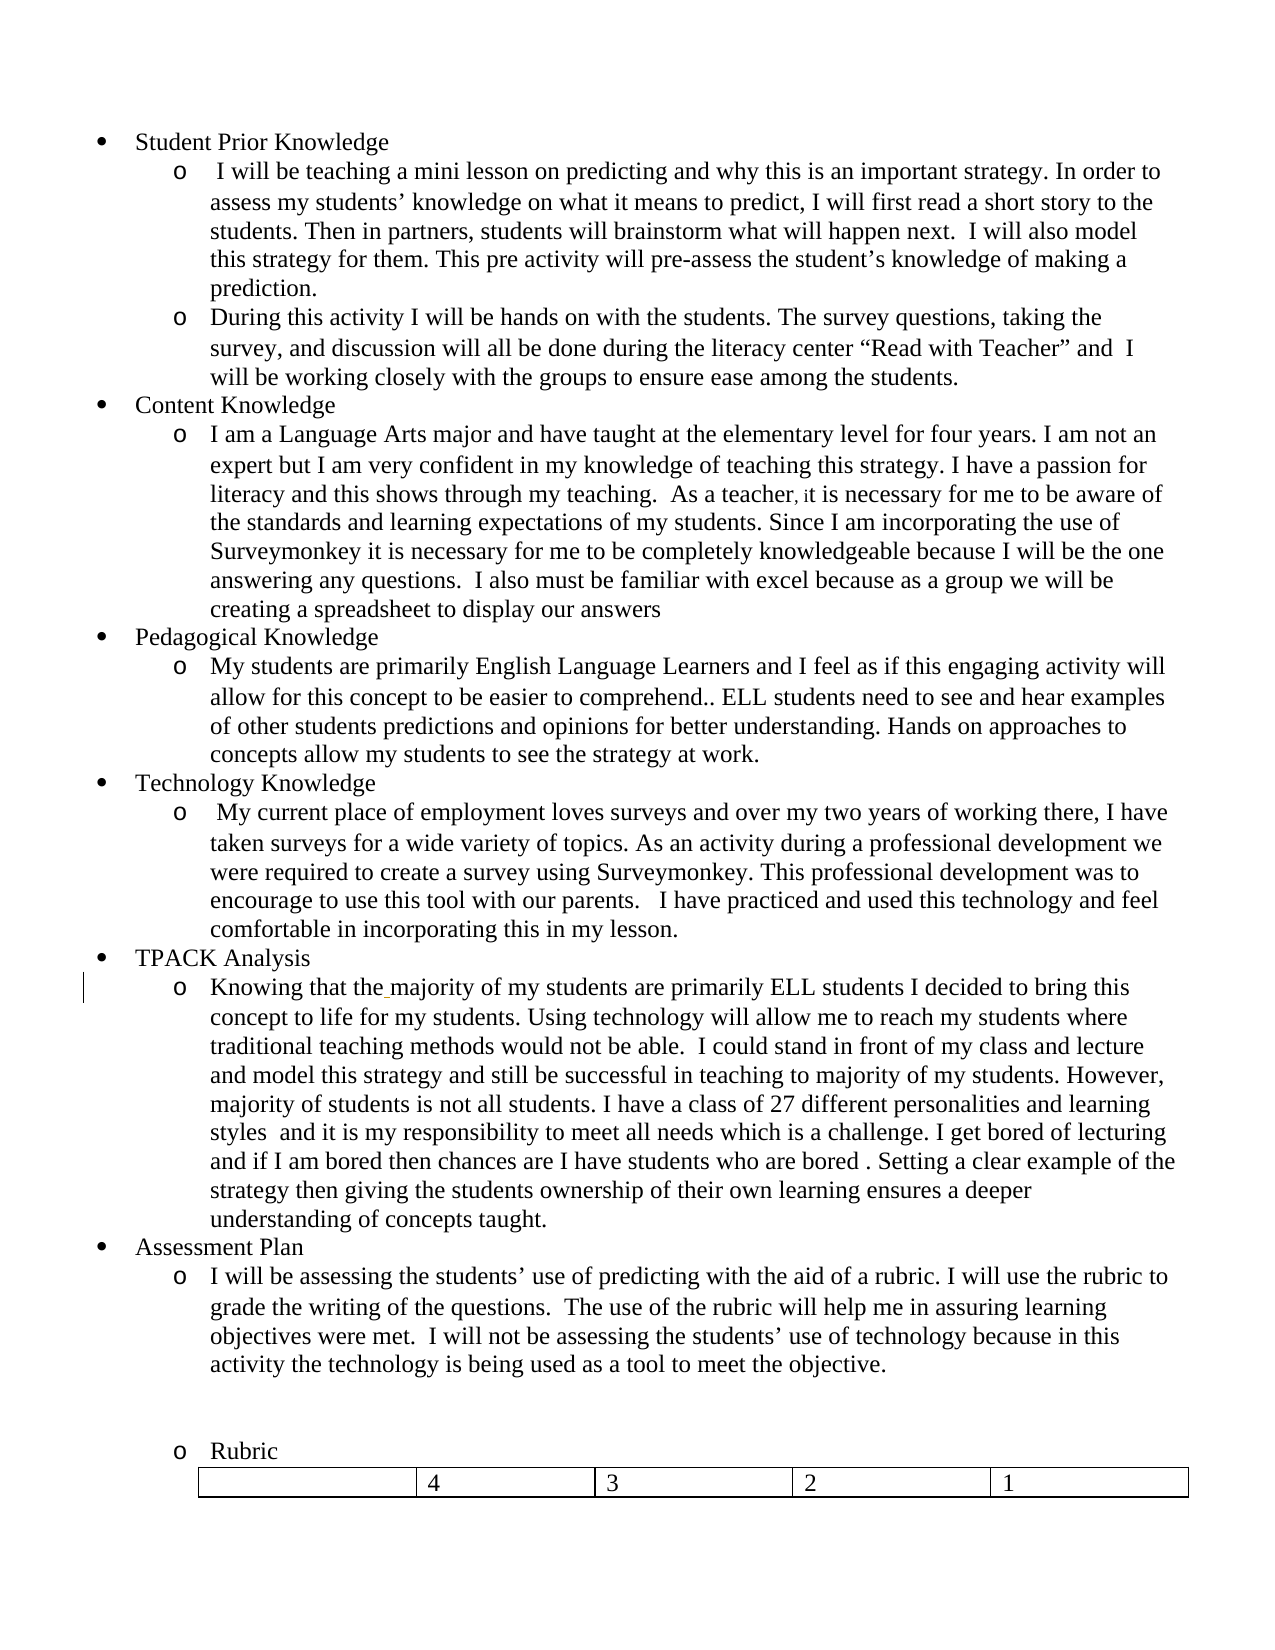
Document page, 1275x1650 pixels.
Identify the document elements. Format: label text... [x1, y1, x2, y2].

table_header 4 [417, 1468, 594, 1496]
list I will be teaching a mini lesson on predicting and why this is an important strategy. In order to assess my students’ knowledge on what it means to predict, I will first read a short story to the students. Then in partners, students will brainstorm what will happen next. I will also model this strategy for them. This pre activity will pre-assess the student’s knowledge of making a prediction. [172, 156, 1177, 302]
list Pedagogical Knowledge [97, 622, 1177, 651]
table_header 2 [793, 1468, 990, 1496]
list My current place of employment loves surveys and over my two years of working there, I have taken surveys for a wide variety of topics. As an activity during a professional development we were required to create a survey using Surveymonkey. This professional development was to encourage to use this tool with our parents. I have practiced and used this technology and feel comfortable in incorporating this in my lesson. [172, 797, 1177, 943]
list I will be assessing the students’ use of predicting with the aid of a rubric. I will use the rubric to grade the writing of the questions. The use of the rubric will help me in assuring learning objectives were met. I will not be assessing the students’ use of technology because in this activity the technology is being used as a tool to meet the objective. [172, 1261, 1177, 1378]
list My students are primarily English Language Learners and I feel as if this engaging activity will allow for this concept to be easier to comprehend.. ELL students need to see and hear examples of other students predictions and opinions for better understanding. Hands on approaches to concepts allow my students to see the strategy at work. [172, 651, 1177, 768]
list Knowing that themajority of my students are primarily ELL students I decided to bring this concept to life for my students. Using technology will allow me to reach my students where traditional teaching methods would not be able. I could stand in front of my class and lecture and model this strategy and still be successful in teaching to majority of my students. However, majority of students is not all students. I have a class of 27 different personalities and learning styles and it is my responsibility to meet all needs which is a challenge. I get bored of lecturing and if I am bored then chances are I have students who are bored . Setting a clear example of the strategy then giving the students ownership of their own learning ensures a deeper understanding of concepts taught. [172, 972, 1177, 1232]
list During this activity I will be hands on with the students. The survey questions, taking the survey, and discussion will all be done during the literacy center “Read with Teacher” and I will be working closely with the groups to ensure ease among the students. [172, 302, 1177, 390]
list Technology Knowledge [97, 768, 1177, 797]
list Assessment Plan [97, 1232, 1177, 1261]
list Student Prior Knowledge [97, 127, 1177, 156]
table_header 3 [596, 1468, 792, 1496]
list TPACK Analysis [97, 943, 1177, 972]
list I am a Language Arts major and have taught at the elementary level for four years. I am not an expert but I am very confident in my knowledge of teaching this strategy. I have a passion for literacy and this shows through my teaching. As a teacher, it is necessary for me to be aware of the standards and learning expectations of my students. Since I am incorporating the use of Surveymonkey it is necessary for me to be completely knowledgeable because I will be the one answering any questions. I also must be familiar with excel because as a group we will be creating a spreadsheet to display our answers [172, 419, 1177, 622]
list Content Knowledge [97, 390, 1177, 419]
table_header [199, 1468, 416, 1496]
list Rubric [172, 1436, 1177, 1467]
table_header 1 [991, 1468, 1188, 1496]
